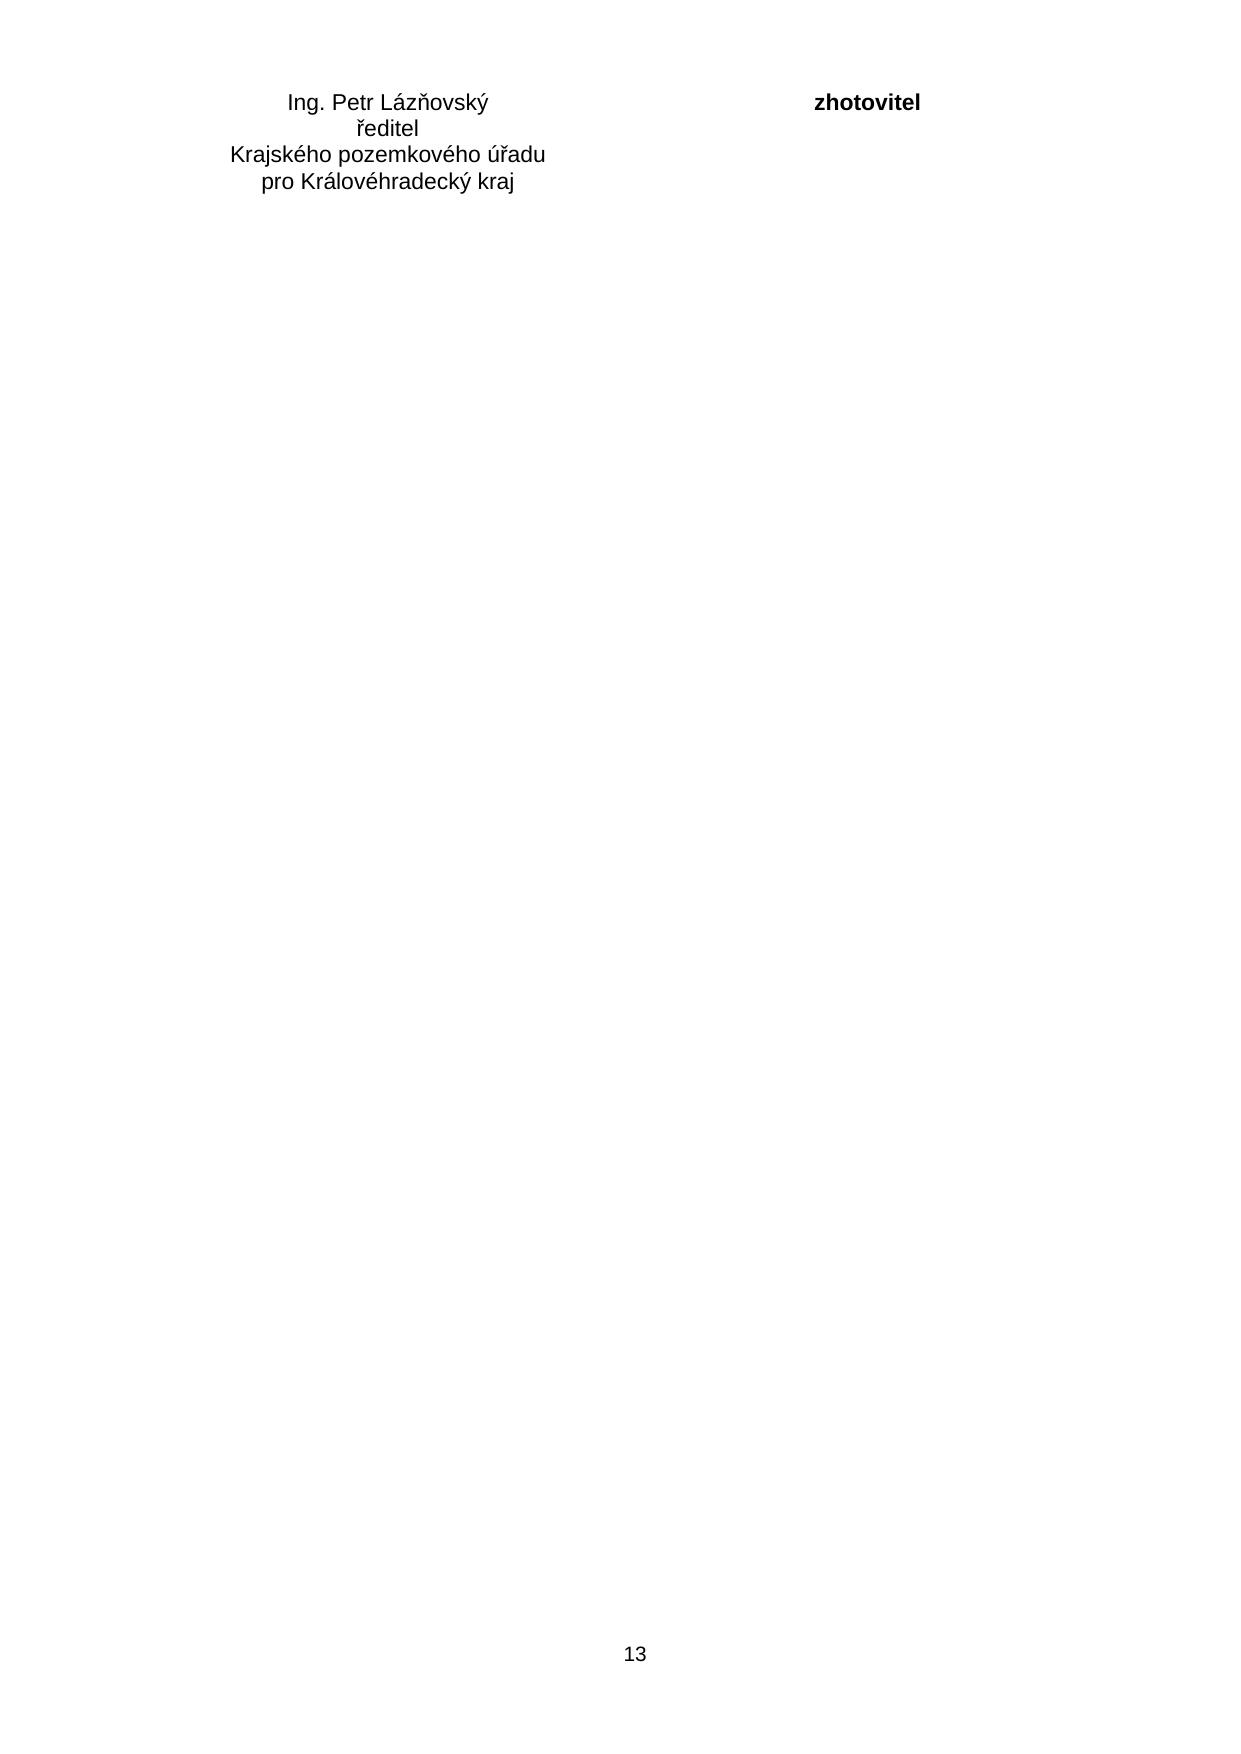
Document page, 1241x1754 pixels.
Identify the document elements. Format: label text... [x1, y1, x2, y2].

table_cell zhotovitel [628, 89, 1107, 238]
table_cell Ing. Petr Lázňovský ředitel Krajského pozemkového úřadu pro Královéhradecký kraj [148, 89, 627, 238]
